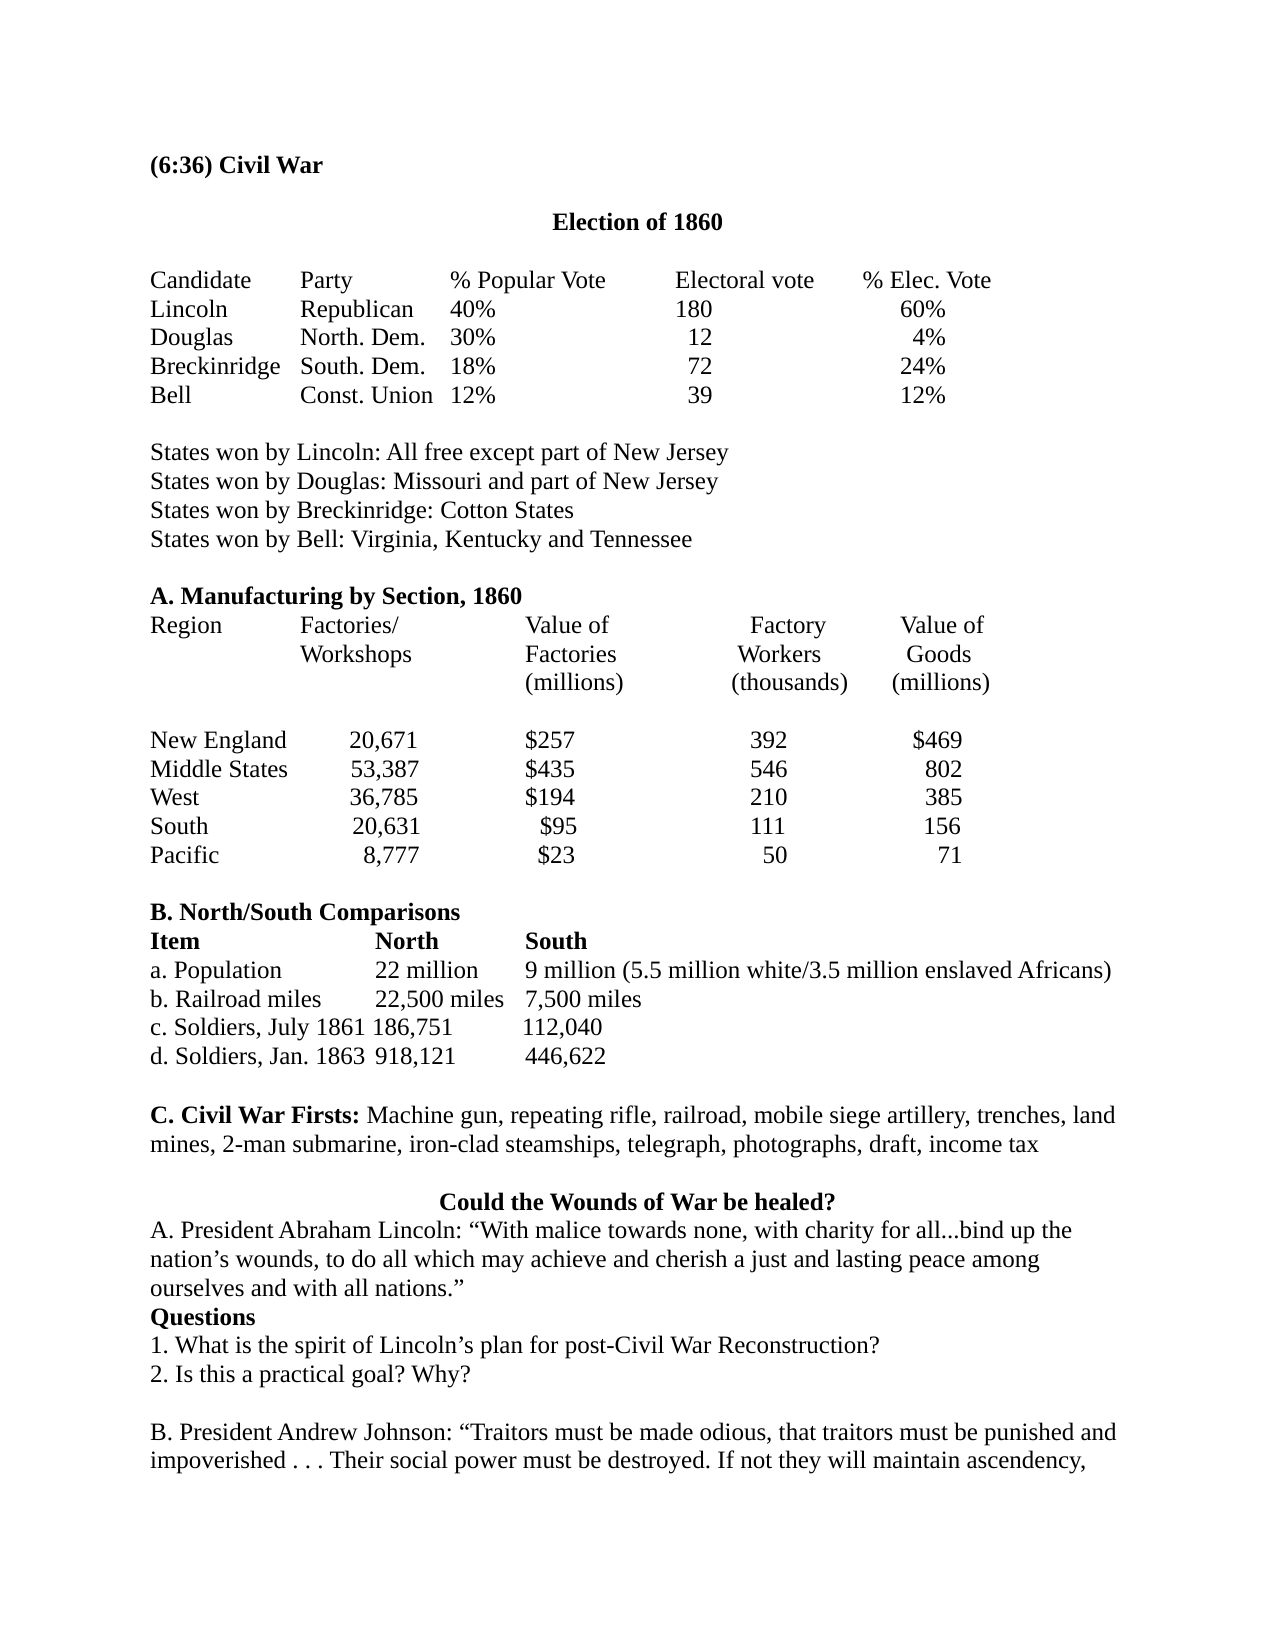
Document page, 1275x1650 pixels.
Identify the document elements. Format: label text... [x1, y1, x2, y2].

text Douglas North. Dem. 30% 12 4% [150, 322, 1125, 351]
text Bell Const. Union 12% 39 12% [150, 380, 1125, 409]
text b. Railroad miles 22,500 miles 7,500 miles [150, 984, 1125, 1012]
text States won by Bell: Virginia, Kentucky and Tennessee [150, 524, 1125, 552]
text c. Soldiers, July 1861 186,751 112,040 [150, 1012, 1125, 1041]
text C. Civil War Firsts: Machine gun, repeating rifle, railroad, mobile siege artillery, trenches, land mines, 2-man submarine, iron-clad steamships, telegraph, photographs, draft, income tax [150, 1101, 1125, 1158]
text Middle States 53,387 $435 546 802 [150, 754, 1125, 782]
text West 36,785 $194 210 385 [150, 782, 1125, 811]
text New England 20,671 $257 392 $469 [150, 725, 1125, 754]
text (6:36) Civil War [150, 150, 1125, 179]
text 1. What is the spirit of Lincoln’s plan for post-Civil War Reconstruction? [150, 1331, 1125, 1359]
text Could the Wounds of War be healed? [150, 1187, 1125, 1216]
text 2. Is this a practical goal? Why? [150, 1359, 1125, 1388]
text Item North South [150, 926, 1125, 955]
text Region Factories/ Value of Factory Value of [150, 610, 1125, 639]
text Pacific 8,777 $23 50 71 [150, 840, 1125, 869]
text A. President Abraham Lincoln: “With malice towards none, with charity for all...bind up the nation’s wounds, to do all which may achieve and cherish a just and lasting peace among ourselves and with all nations.” [150, 1216, 1125, 1302]
text Election of 1860 [150, 207, 1125, 236]
text B. North/South Comparisons [150, 897, 1125, 926]
text States won by Lincoln: All free except part of New Jersey [150, 437, 1125, 466]
text Lincoln Republican 40% 180 60% [150, 294, 1125, 322]
text Workshops Factories Workers Goods [150, 639, 1125, 667]
text South 20,631 $95 111 156 [150, 811, 1125, 840]
text Questions [150, 1302, 1125, 1331]
text Breckinridge South. Dem. 18% 72 24% [150, 351, 1125, 380]
text Candidate Party % Popular Vote Electoral vote % Elec. Vote [150, 265, 1125, 294]
text d. Soldiers, Jan. 1863 918,121 446,622 [150, 1041, 1125, 1070]
text A. Manufacturing by Section, 1860 [150, 581, 1125, 610]
text a. Population 22 million 9 million (5.5 million white/3.5 million enslaved Africans) [150, 955, 1125, 984]
text (millions) (thousands) (millions) [150, 667, 1125, 696]
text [150, 1417, 1125, 1474]
text States won by Breckinridge: Cotton States [150, 495, 1125, 524]
text States won by Douglas: Missouri and part of New Jersey [150, 466, 1125, 495]
